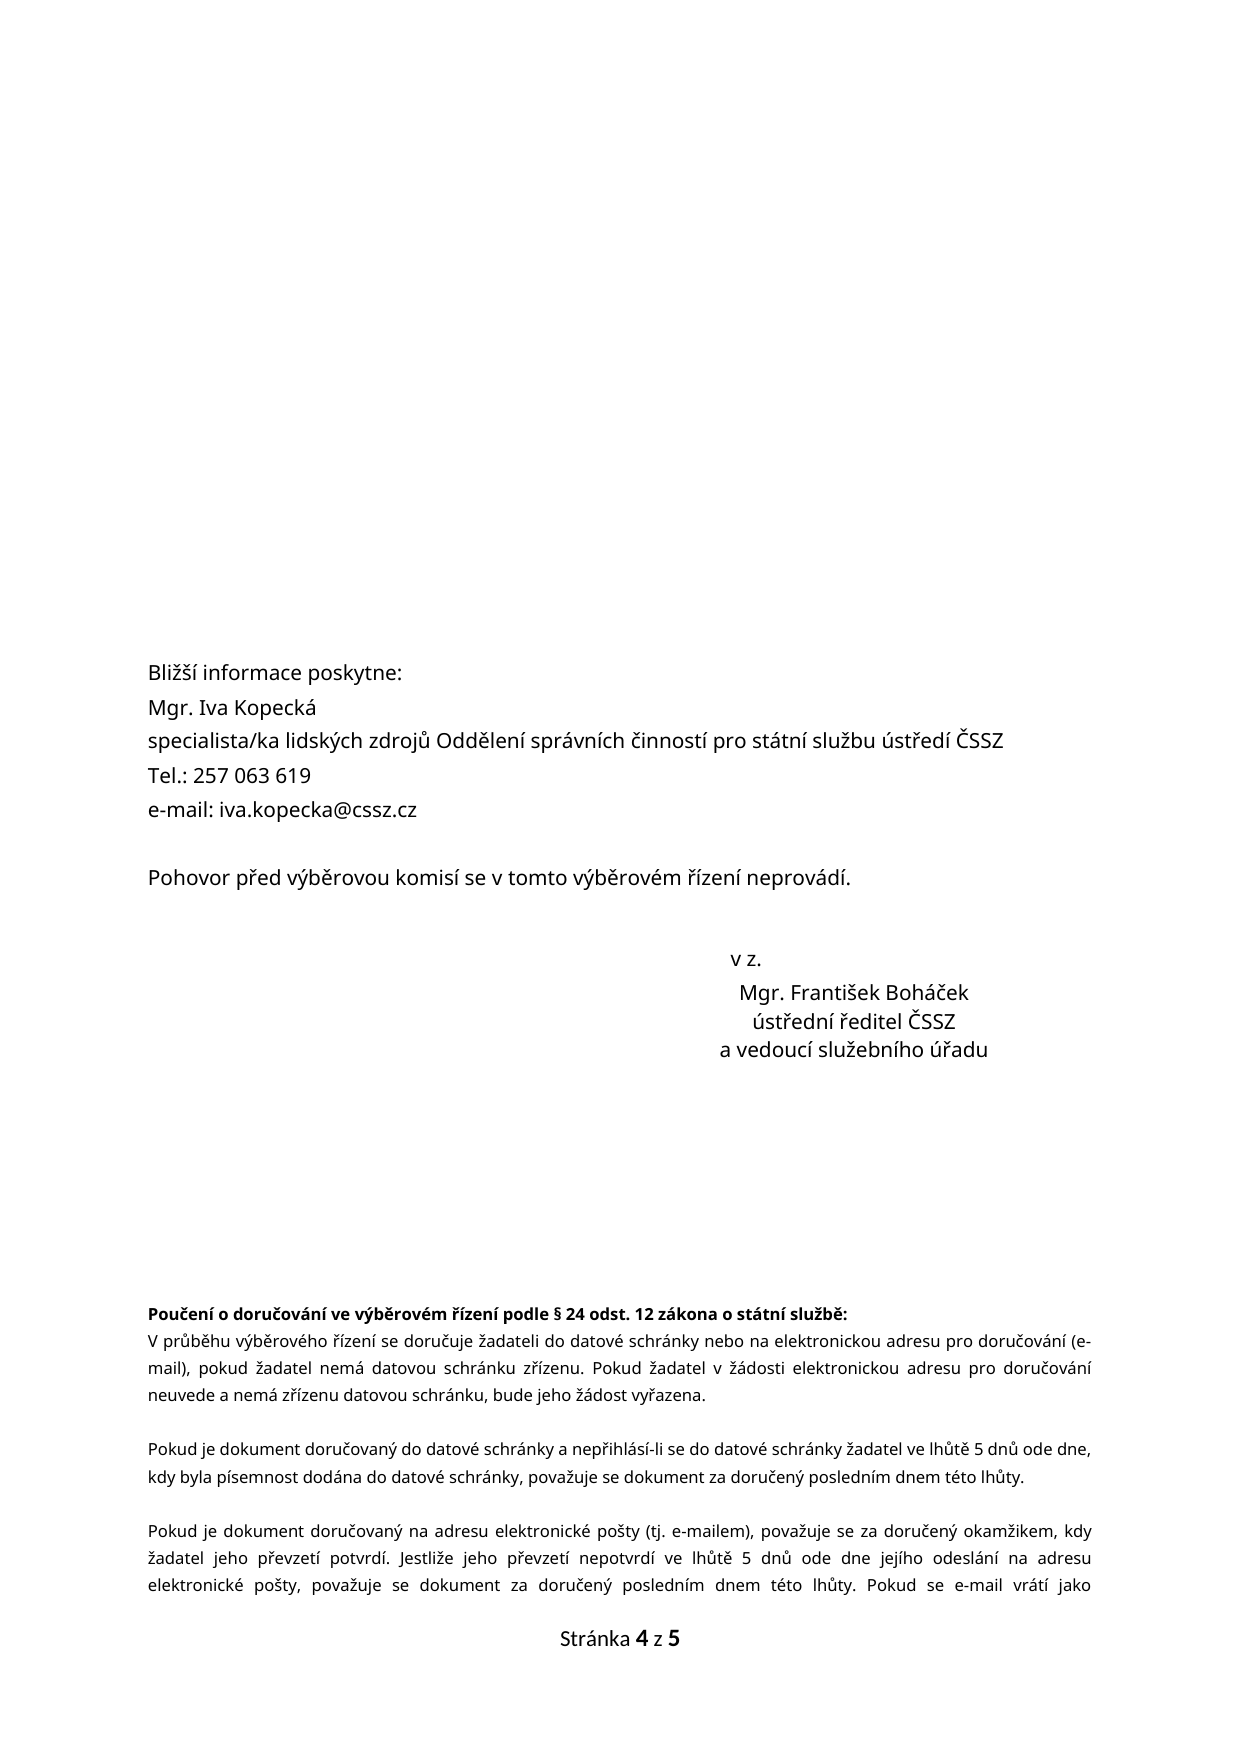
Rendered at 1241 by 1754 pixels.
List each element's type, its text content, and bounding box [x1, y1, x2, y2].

table_header Mgr. František Boháček [615, 978, 1093, 1007]
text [148, 1519, 1093, 1597]
text Tel.: 257 063 619 [148, 761, 1093, 789]
text v z. [148, 944, 1093, 973]
table_cell ústřední ředitel ČSSZ [615, 1007, 1093, 1035]
table_cell a vedoucí služebního úřadu [615, 1035, 1093, 1064]
text Pokud je dokument doručovaný do datové schránky a nepřihlásí-li se do datové schránky žadatel ve lhůtě 5 dnů ode dne, kdy byla písemnost dodána do datové schránky, považuje se dokument za doručený posledním dnem této lhůty. [148, 1438, 1093, 1488]
text e-mail: iva.kopecka@cssz.cz [148, 795, 1093, 823]
text Bližší informace poskytne: [148, 658, 1093, 687]
text Poučení o doručování ve výběrovém řízení podle § 24 odst. 12 zákona o státní službě: [148, 1302, 1093, 1325]
text Mgr. Iva Kopecká [148, 693, 1093, 721]
text specialista/ka lidských zdrojů Oddělení správních činností pro státní službu ústředí ČSSZ [148, 727, 1093, 755]
text V průběhu výběrového řízení se doručuje žadateli do datové schránky nebo na elektronickou adresu pro doručování (e-mail), pokud žadatel nemá datovou schránku zřízenu. Pokud žadatel v žádosti elektronickou adresu pro doručování neuvede a nemá zřízenu datovou schránku, bude jeho žádost vyřazena. [148, 1329, 1093, 1406]
text Pohovor před výběrovou komisí se v tomto výběrovém řízení neprovádí. [148, 863, 1093, 891]
